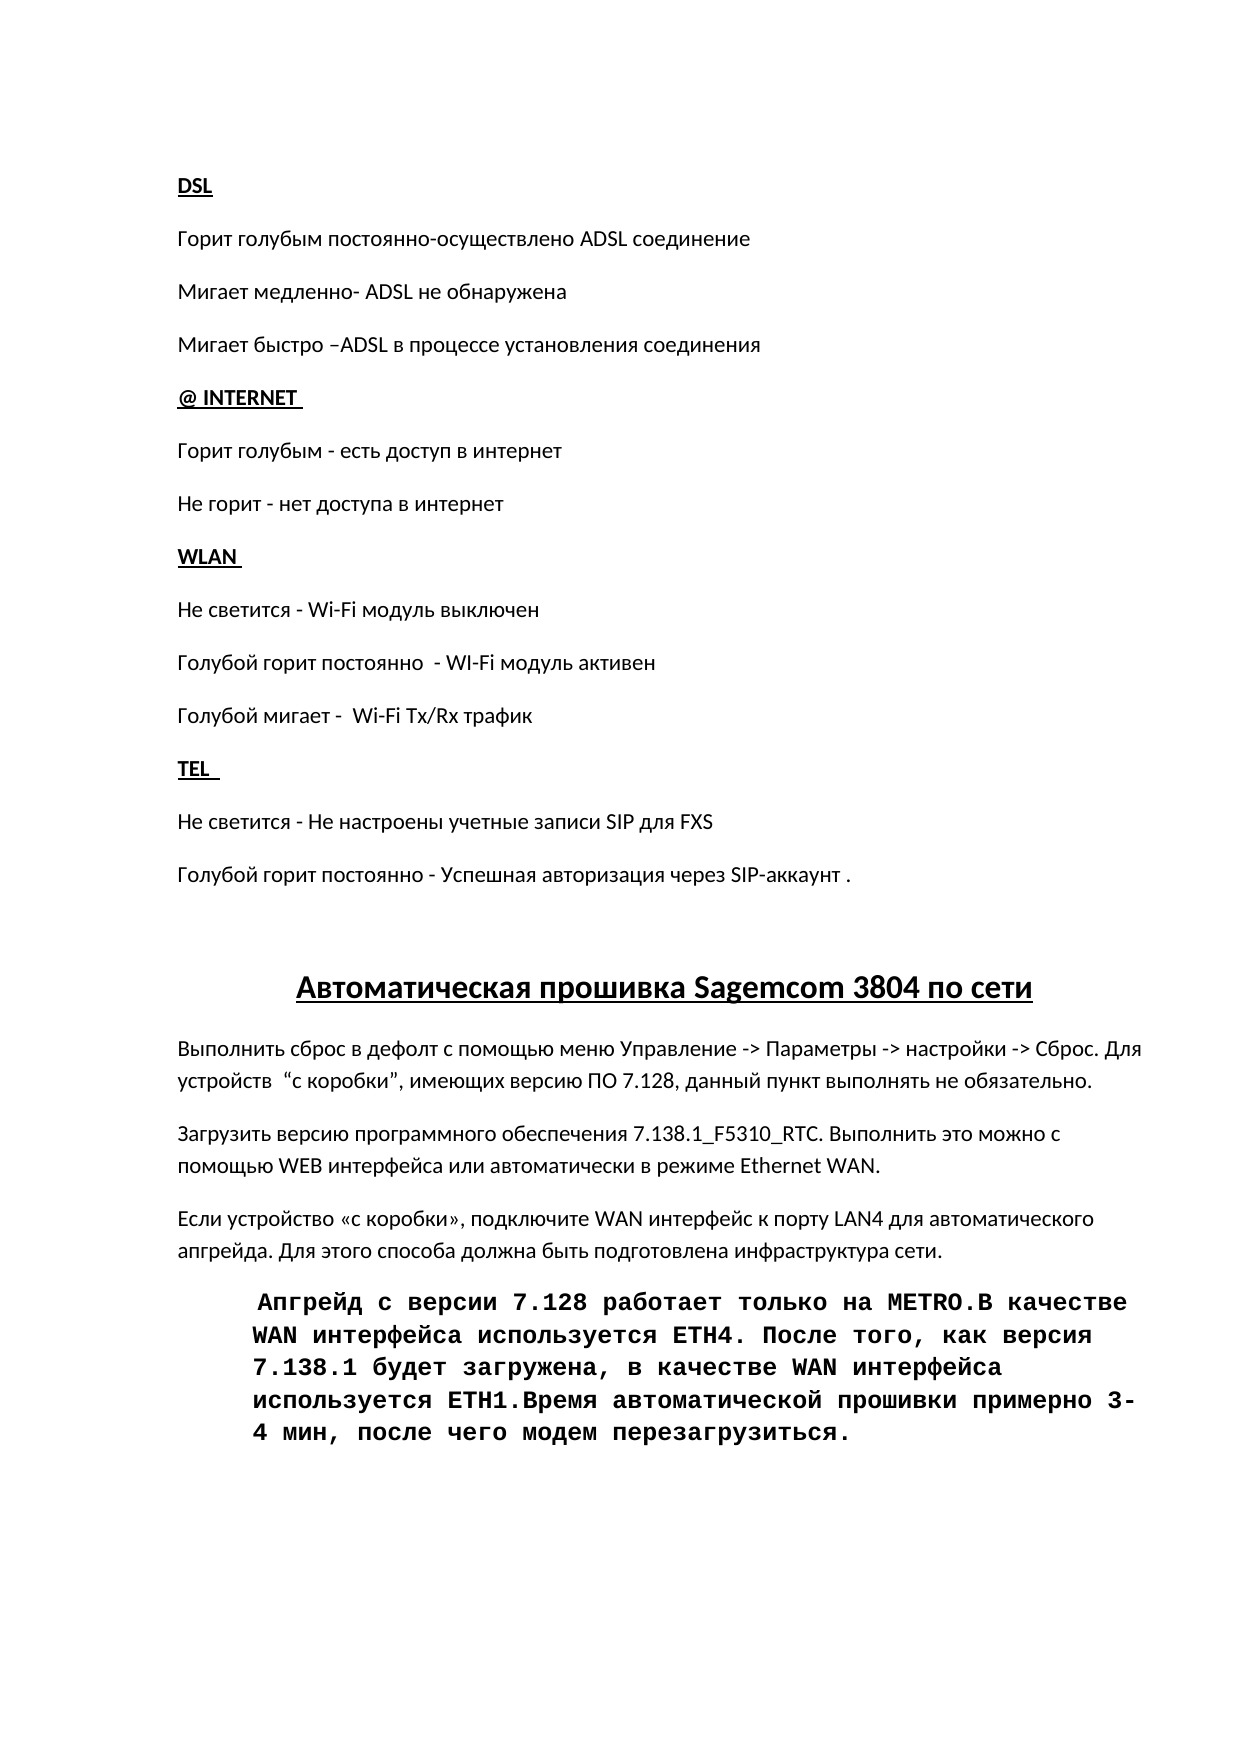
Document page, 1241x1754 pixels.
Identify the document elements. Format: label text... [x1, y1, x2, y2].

text WLAN [177, 542, 1152, 570]
text Горит голубым постоянно-осуществлено ADSL соединение [177, 224, 1152, 252]
text Автоматическая прошивка Sagemcom 3804 по сети [177, 966, 1152, 1007]
text Не горит - нет доступа в интернет [177, 489, 1152, 517]
text Не светится - Не настроены учетные записи SIP для FXS [177, 807, 1152, 835]
text Если устройство «с коробки», подключите WAN интерфейс к порту LAN4 для автоматического апгрейда. Для этого способа должна быть подготовлена инфраструктура сети. [177, 1204, 1152, 1265]
text Голубой горит постоянно - WI-Fi модуль активен [177, 648, 1152, 676]
text Загрузить версию программного обеспечения 7.138.1_F5310_RTC. Выполнить это можно с помощью WEB интерфейса или автоматически в режиме Ethernet WAN. [177, 1119, 1152, 1179]
text @ INTERNET [177, 383, 1152, 411]
text Мигает быстро –ADSL в процессе установления соединения [177, 330, 1152, 358]
list Апгрейд с версии 7.128 работает только на METRO.В качестве WAN интерфейса используется ETH4. После того, как версия 7.138.1 будет загружена, в качестве WAN интерфейса используется ETH1.Время автоматической прошивки примерно 3-4 мин, после чего модем перезагрузиться. [252, 1290, 1152, 1448]
text Мигает медленно- ADSL не обнаружена [177, 277, 1152, 305]
text Выполнить сброс в дефолт с помощью меню Управление -> Параметры -> настройки -> Сброс. Для устройств “с коробки”, имеющих версию ПО 7.128, данный пункт выполнять не обязательно. [177, 1034, 1152, 1094]
text DSL [177, 171, 1152, 199]
text Голубой горит постоянно - Успешная авторизация через SIP-аккаунт . [177, 860, 1152, 888]
text Не светится - Wi-Fi модуль выключен [177, 595, 1152, 623]
text Голубой мигает - Wi-Fi Tx/Rx трафик [177, 701, 1152, 729]
text Горит голубым - есть доступ в интернет [177, 436, 1152, 464]
text TEL [177, 754, 1152, 782]
